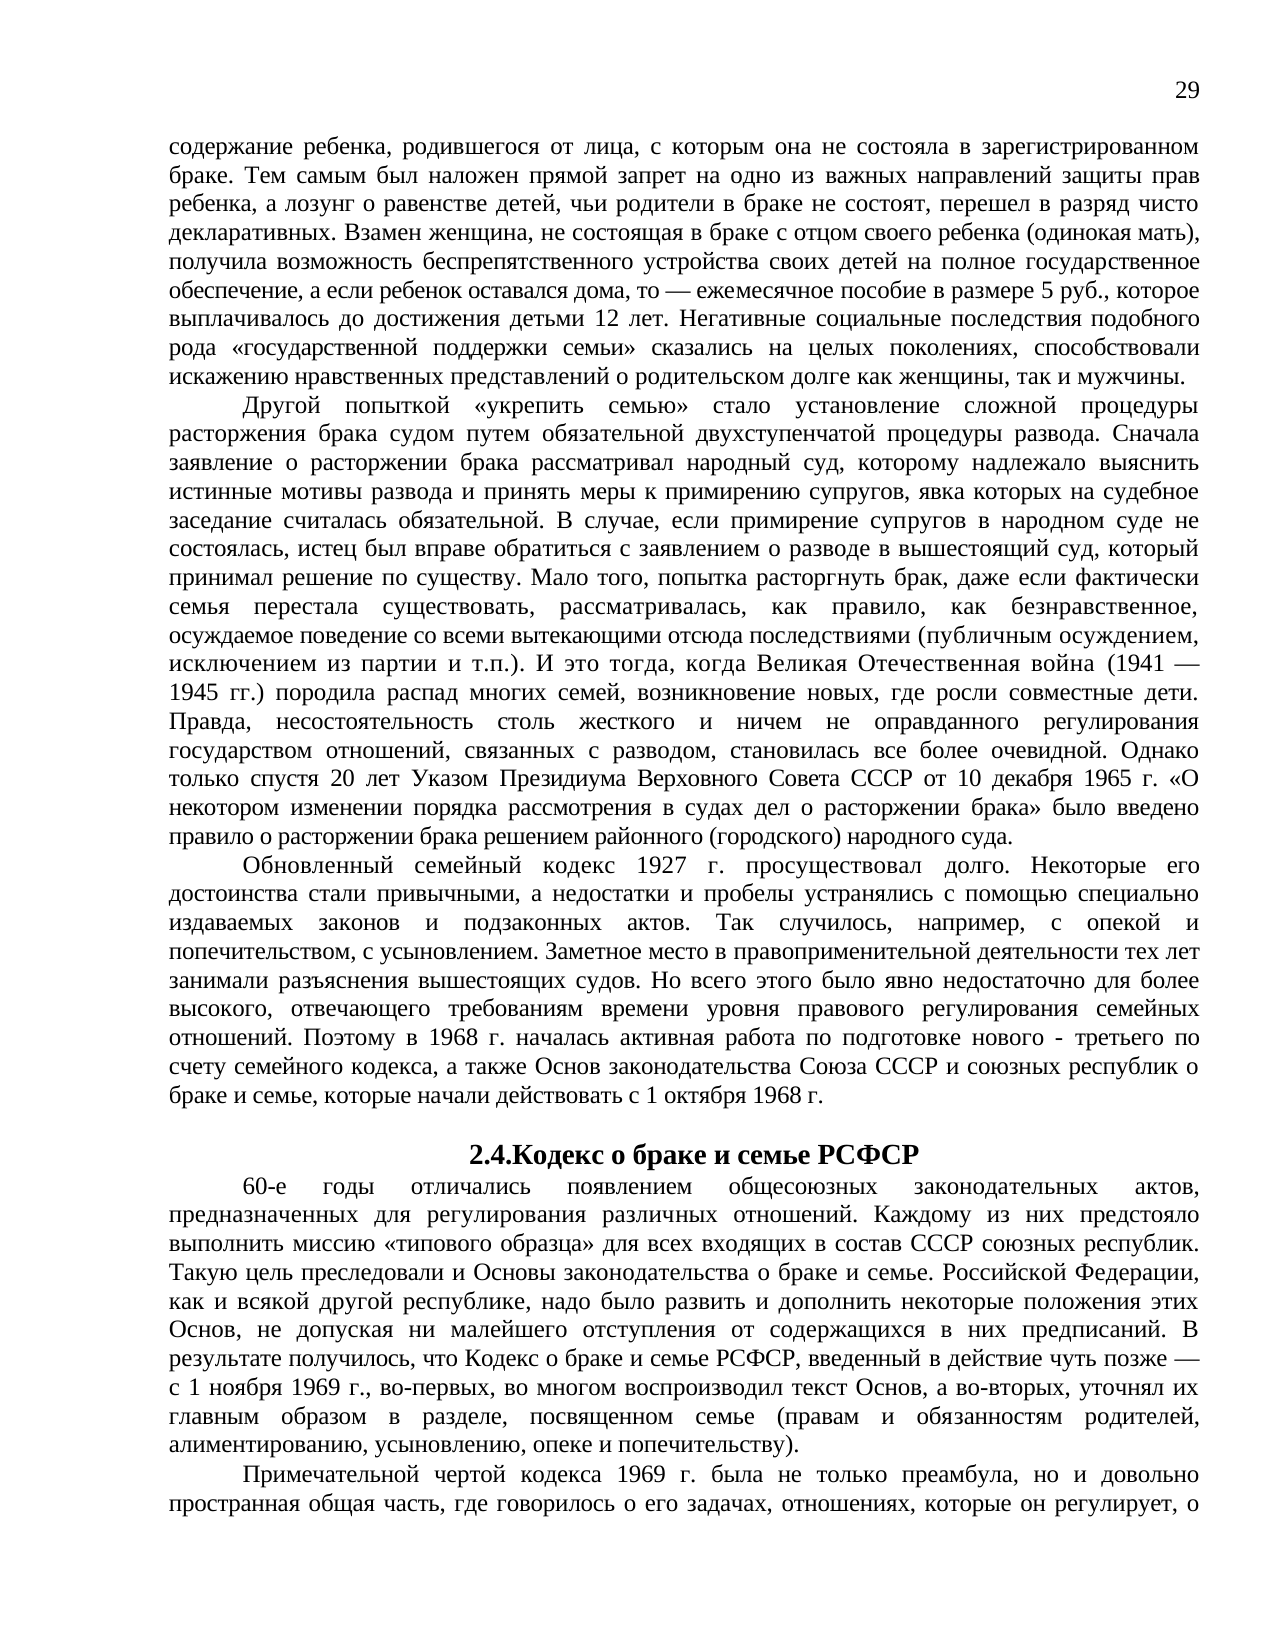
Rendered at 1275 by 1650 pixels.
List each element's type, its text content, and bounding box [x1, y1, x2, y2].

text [169, 131, 1200, 390]
text Обновленный семейный кодекс 1927 г. просуществовал долго. Некоторые его достоинства стали привычными, а недостатки и пробелы устранялись с помощью специально издаваемых законов и подзаконных актов. Так случилось, например, с опекой и попечительством, с усыновлением. Заметное место в правоприменительной деятельности тех лет занимали разъяснения вышестоящих судов. Но всего этого было явно недостаточно для более высокого, отвечающего требованиям времени уровня правового регулирования семейных отношений. Поэтому в 1968 г. началась активная работа по подготовке нового - третьего по счету семейного кодекса, а также Основ законодательства Союза СССР и союзных республик о браке и семье, которые начали действовать с 1 октября 1968 г. [169, 850, 1200, 1108]
text Другой попыткой «укрепить семью» стало установление сложной процедуры расторжения брака судом путем обязательной двухступенчатой процедуры развода. Сначала заявление о расторжении брака рассматривал народный суд, которому надлежало выяснить истинные мотивы развода и принять меры к примирению супругов, явка которых на судебное заседание считалась обязательной. В случае, если примирение супругов в народном суде не состоялась, истец был вправе обратиться с заявлением о разводе в вышестоящий суд, который принимал решение по существу. Мало того, попытка расторгнуть брак, даже если фактически семья перестала существовать, рассматривалась, как правило, как безнравственное, осуждаемое поведение со всеми вытекающими отсюда последствиями (публичным осуждением, исключением из партии и т.п.). И это тогда, когда Великая Отечественная война (1941 —1945 гг.) породила распад многих семей, возникновение новых, где росли совместные дети. Правда, несостоятельность столь жесткого и ничем не оправданного регулирования государством отношений, связанных с разводом, становилась все более очевидной. Однако только спустя 20 лет Указом Президиума Верховного Совета СССР от 10 декабря 1965 г. «О некотором изменении порядка рассмотрения в судах дел о расторжении брака» было введено правило о расторжении брака решением районного (городского) народного суда. [169, 390, 1199, 850]
text 2.4.Кодекс о браке и семье РСФСР [169, 1137, 1200, 1171]
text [169, 1459, 1199, 1516]
text 60-е годы отличались появлением общесоюзных законодательных актов, предназначенных для регулирования различных отношений. Каждому из них предстояло выполнить миссию «типового образца» для всех входящих в состав СССР союзных республик. Такую цель преследовали и Основы законодательства о браке и семье. Российской Федерации, как и всякой другой республике, надо было развить и дополнить некоторые положения этих Основ, не допуская ни малейшего отступления от содержащихся в них предписаний. В результате получилось, что Кодекс о браке и семье РСФСР, введенный в действие чуть позже — с 1 ноября 1969 г., во-первых, во многом воспроизводил текст Основ, а во-вторых, уточнял их главным образом в разделе, посвященном семье (правам и обязанностям родителей, алиментированию, усыновлению, опеке и попечительству). [169, 1171, 1200, 1458]
